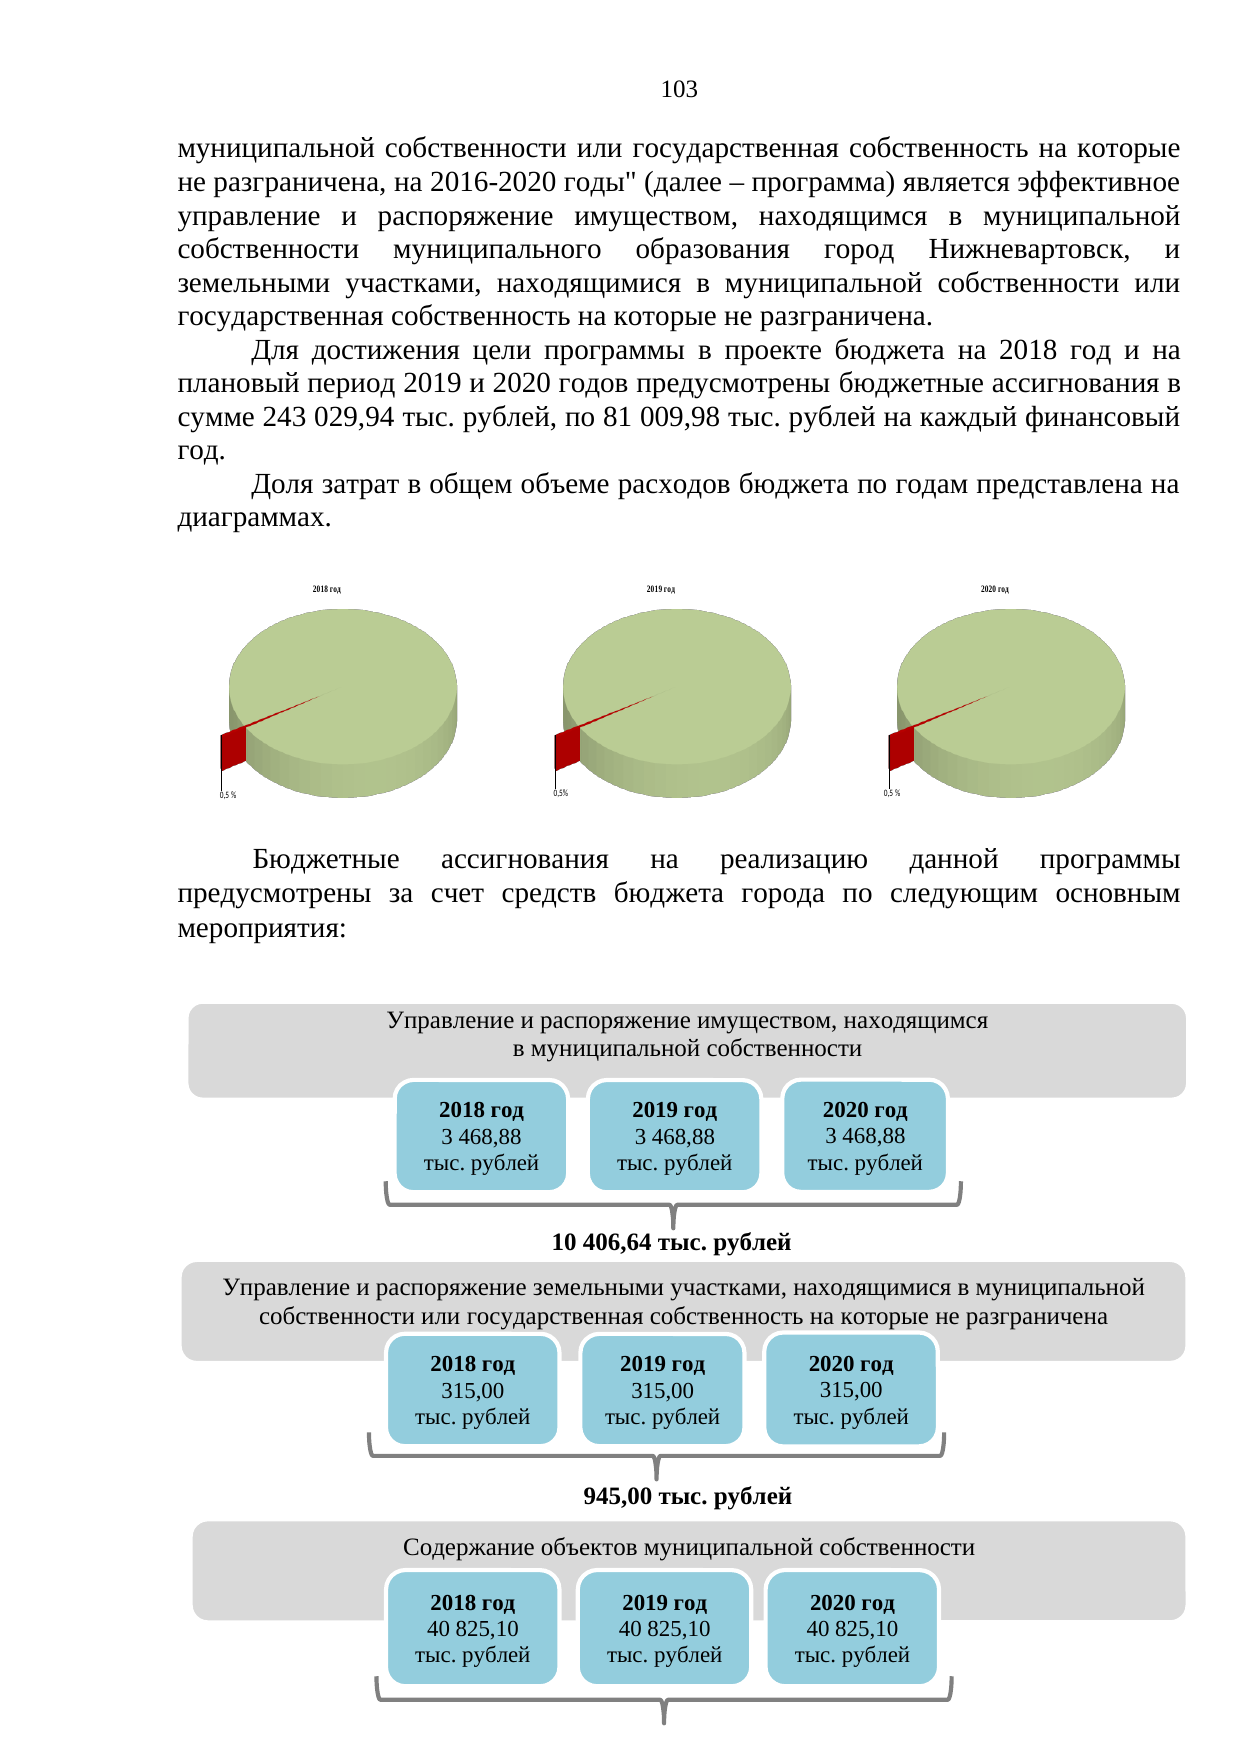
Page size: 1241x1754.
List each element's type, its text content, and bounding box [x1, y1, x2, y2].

text Бюджетные ассигнования на реализацию данной программы предусмотрены за счет средств бюджета города по следующим основным мероприятия: [177, 842, 1181, 944]
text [177, 131, 1181, 332]
text Доля затрат в общем объеме расходов бюджета по годам представлена на диаграммах. [177, 466, 1181, 533]
text Для достижения цели программы в проекте бюджета на 2018 год и на плановый период 2019 и 2020 годов предусмотрены бюджетные ассигнования в сумме 243 029,94 тыс. рублей, по 81 009,98 тыс. рублей на каждый финансовый год. [177, 332, 1181, 466]
